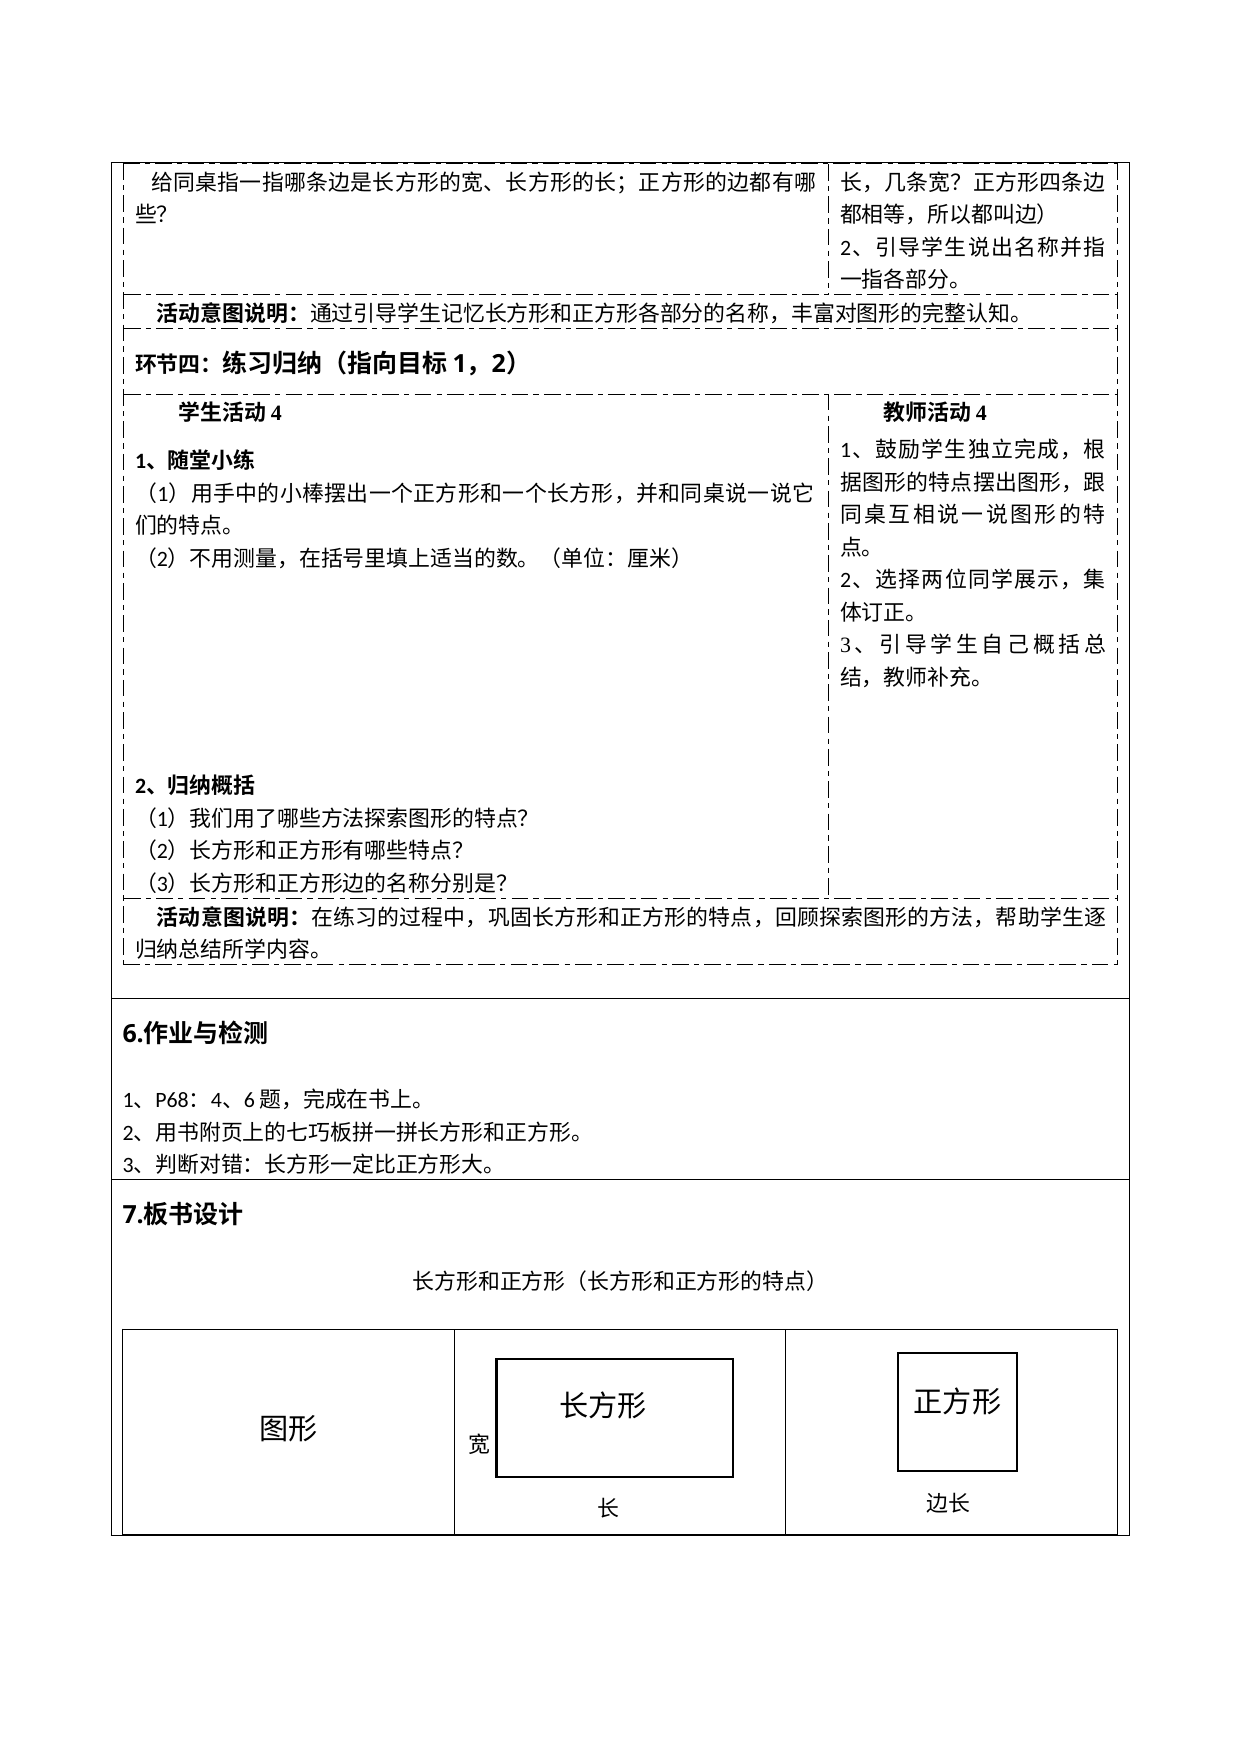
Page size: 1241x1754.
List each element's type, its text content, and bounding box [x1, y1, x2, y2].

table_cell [112, 1180, 1129, 1534]
table_cell 6.作业与检测 1、P68：4、6题，完成在书上。 2、用书附页上的七巧板拼一拼长方形和正方形。 3、判断对错：长方形一定比正方形大。 [112, 999, 1129, 1179]
table_cell 5.学习过程设计 [112, 163, 1129, 998]
